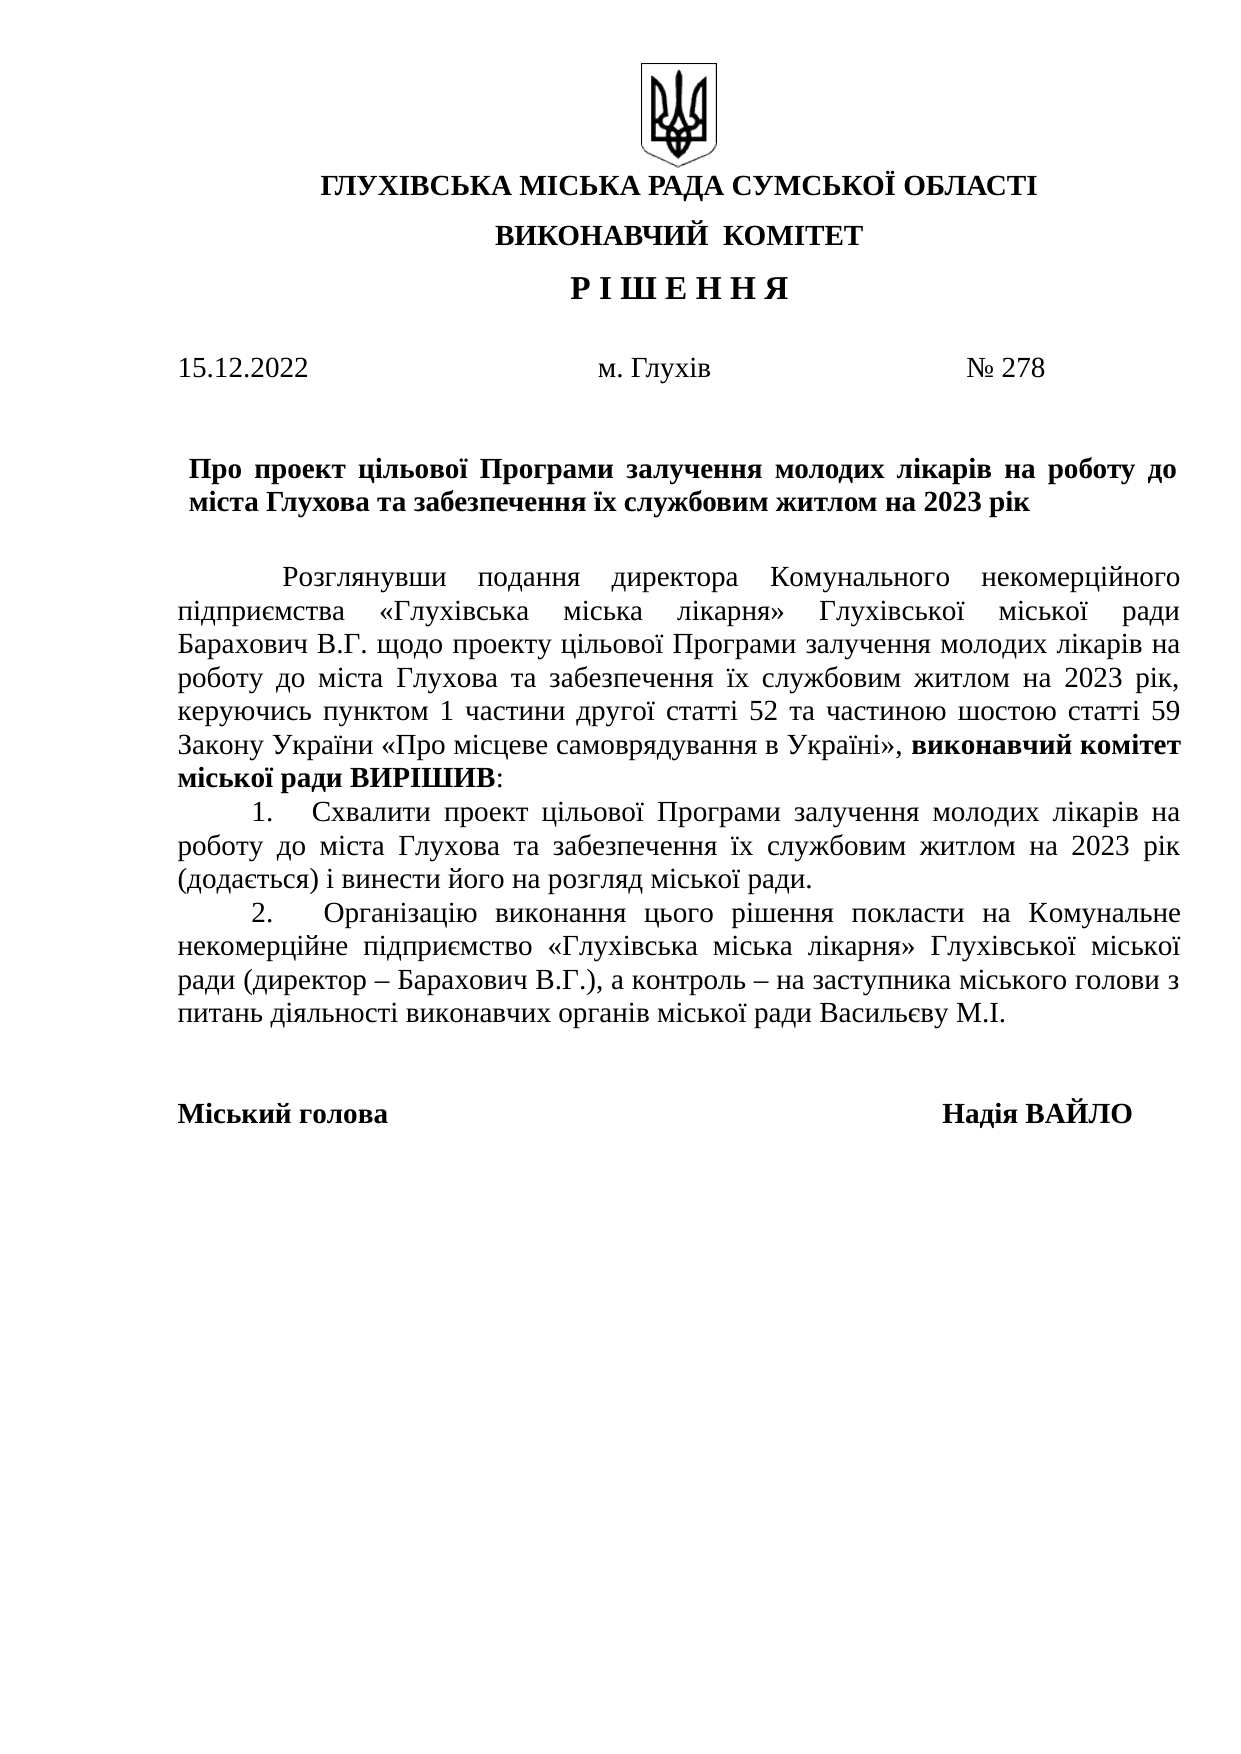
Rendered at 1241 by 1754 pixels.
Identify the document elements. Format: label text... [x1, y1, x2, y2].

list Схвалити проект цільової Програми залучення молодих лікарів на роботу до міста Глухова та забезпечення їх службовим житлом на 2023 рік (додається) і винести його на розгляд міської ради. [177, 794, 1181, 895]
text ГЛУХІВСЬКА МІСЬКА РАДА СУМСЬКОЇ ОБЛАСТІ [177, 168, 1181, 201]
table_header Про проект цільової Програми залучення молодих лікарів на роботу до міста Глухова та забезпечення їх службовим житлом на 2023 рік [177, 451, 1192, 559]
text Міський голова Надія ВАЙЛО [177, 1096, 1181, 1129]
text Р І Ш Е Н Н Я [177, 268, 1181, 307]
text Розглянувши подання директора Комунального некомерційного підприємства «Глухівська міська лікарня» Глухівської міської ради Барахович В.Г. щодо проекту цільової Програми залучення молодих лікарів на роботу до міста Глухова та забезпечення їх службовим житлом на 2023 рік, керуючись пунктом 1 частини другої статті 52 та частиною шостою статті 59 Закону України «Про місцеве самоврядування в Україні», виконавчий комітет міської ради вирішив: [177, 559, 1181, 794]
text ВИКОНАВЧИЙ КОМІТЕТ [177, 218, 1181, 252]
list Організацію виконання цього рішення покласти на Комунальне некомерційне підприємство «Глухівська міська лікарня» Глухівської міської ради (директор – Барахович В.Г.), а контроль – на заступника міського голови з питань діяльності виконавчих органів міської ради Васильєву М.І. [177, 895, 1181, 1029]
text 15.12.2022 м. Глухів № 278 [177, 350, 1181, 384]
picture [641, 63, 717, 168]
